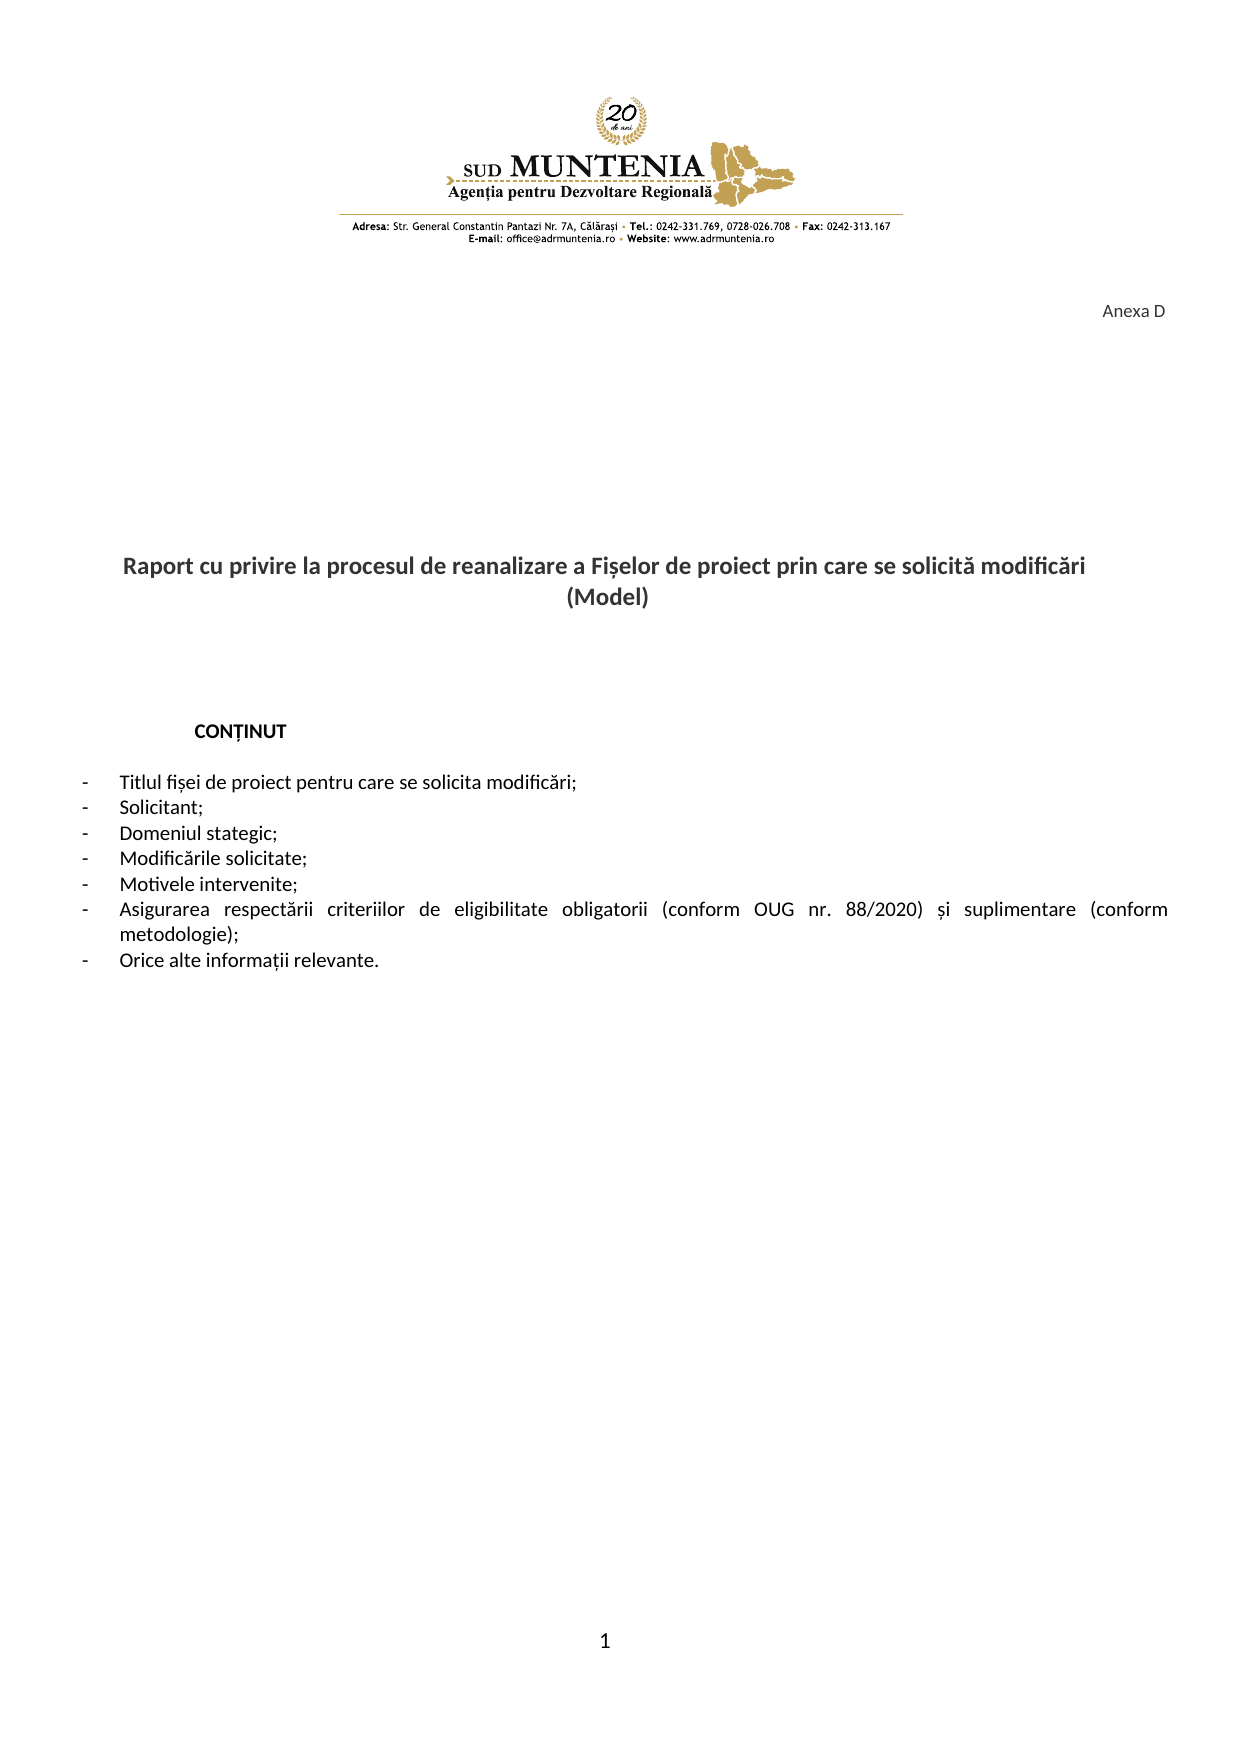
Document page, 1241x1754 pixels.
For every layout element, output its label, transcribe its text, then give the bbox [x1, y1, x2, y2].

list Titlul fișei de proiect pentru care se solicita modificări; [82, 769, 1171, 794]
list Solicitant; [82, 794, 1165, 820]
text CONȚINUT [44, 718, 1171, 744]
list Orice alte informații relevante. [82, 947, 1171, 972]
text Anexa D [44, 299, 1165, 322]
list Modificările solicitate; [82, 845, 1171, 871]
list Asigurarea respectării criteriilor de eligibilitate obligatorii (conform OUG nr. 88/2020) și suplimentare (conform metodologie); [82, 896, 1171, 947]
list Motivele intervenite; [82, 871, 1171, 896]
list Domeniul stategic; [82, 820, 1171, 845]
text Raport cu privire la procesul de reanalizare a Fișelor de proiect prin care se solicită modificări [44, 551, 1165, 581]
text (Model) [44, 581, 1165, 612]
